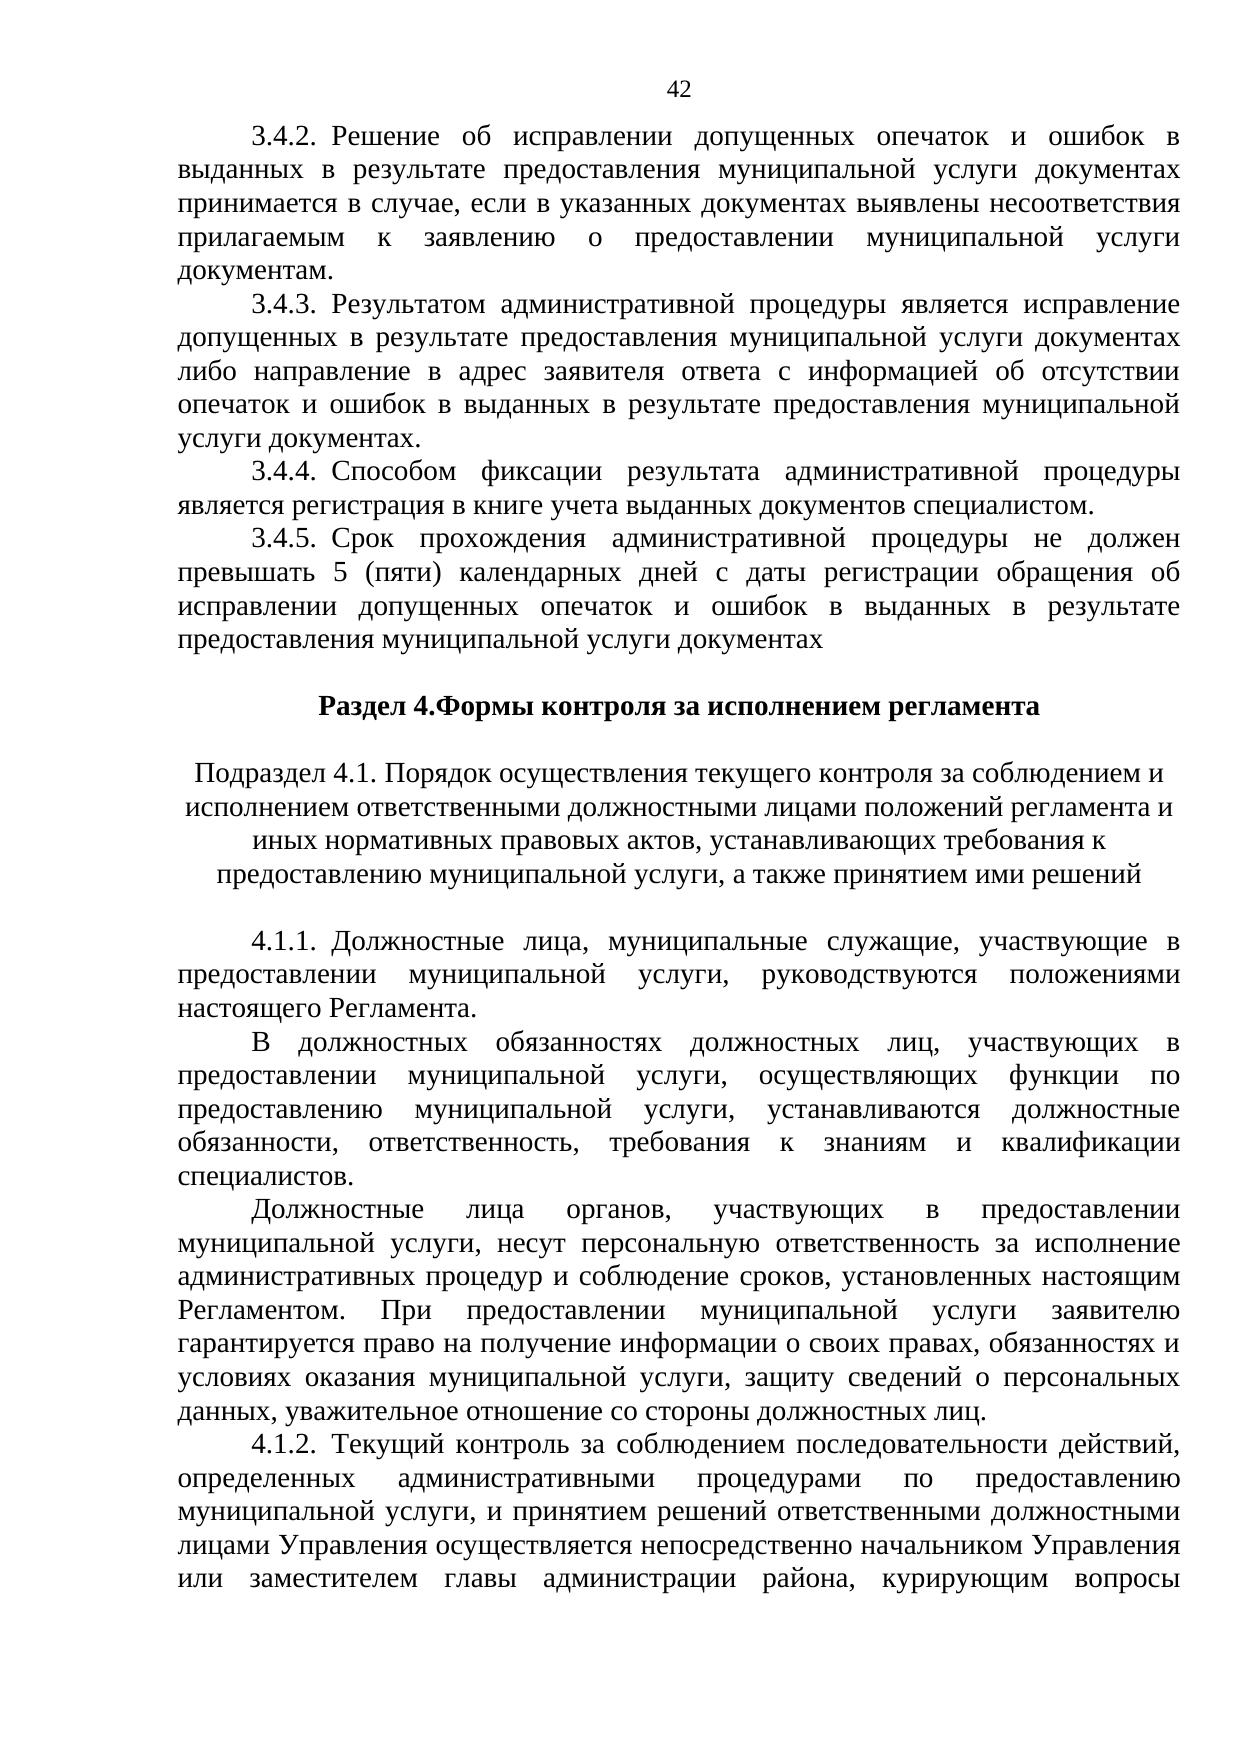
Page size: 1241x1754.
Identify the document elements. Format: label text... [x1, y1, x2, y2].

text 3.4.2. Решение об исправлении допущенных опечаток и ошибок в выданных в результате предоставления муниципальной услуги документах принимается в случае, если в указанных документах выявлены несоответствия прилагаемым к заявлению о предоставлении муниципальной услуги документам. [177, 118, 1181, 286]
text 4.1.1. Должностные лица, муниципальные служащие, участвующие в предоставлении муниципальной услуги, руководствуются положениями настоящего Регламента. [177, 923, 1181, 1024]
text Подраздел 4.1. Порядок осуществления текущего контроля за соблюдением и исполнением ответственными должностными лицами положений регламента и иных нормативных правовых актов, устанавливающих требования к предоставлению муниципальной услуги, а также принятием ими решений [177, 755, 1181, 889]
text 3.4.4. Способом фиксации результата административной процедуры является регистрация в книге учета выданных документов специалистом. [177, 453, 1181, 521]
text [177, 1426, 1181, 1594]
text В должностных обязанностях должностных лиц, участвующих в предоставлении муниципальной услуги, осуществляющих функции по предоставлению муниципальной услуги, устанавливаются должностные обязанности, ответственность, требования к знаниям и квалификации специалистов. [177, 1024, 1181, 1191]
text Раздел 4.Формы контроля за исполнением регламента [177, 688, 1181, 722]
text Должностные лица органов, участвующих в предоставлении муниципальной услуги, несут персональную ответственность за исполнение административных процедур и соблюдение сроков, установленных настоящим Регламентом. При предоставлении муниципальной услуги заявителю гарантируется право на получение информации о своих правах, обязанностях и условиях оказания муниципальной услуги, защиту сведений о персональных данных, уважительное отношение со стороны должностных лиц. [177, 1191, 1181, 1426]
text 3.4.3. Результатом административной процедуры является исправление допущенных в результате предоставления муниципальной услуги документах либо направление в адрес заявителя ответа с информацией об отсутствии опечаток и ошибок в выданных в результате предоставления муниципальной услуги документах. [177, 286, 1181, 453]
text 3.4.5. Срок прохождения административной процедуры не должен превышать 5 (пяти) календарных дней с даты регистрации обращения об исправлении допущенных опечаток и ошибок в выданных в результате предоставления муниципальной услуги документах [177, 521, 1181, 655]
